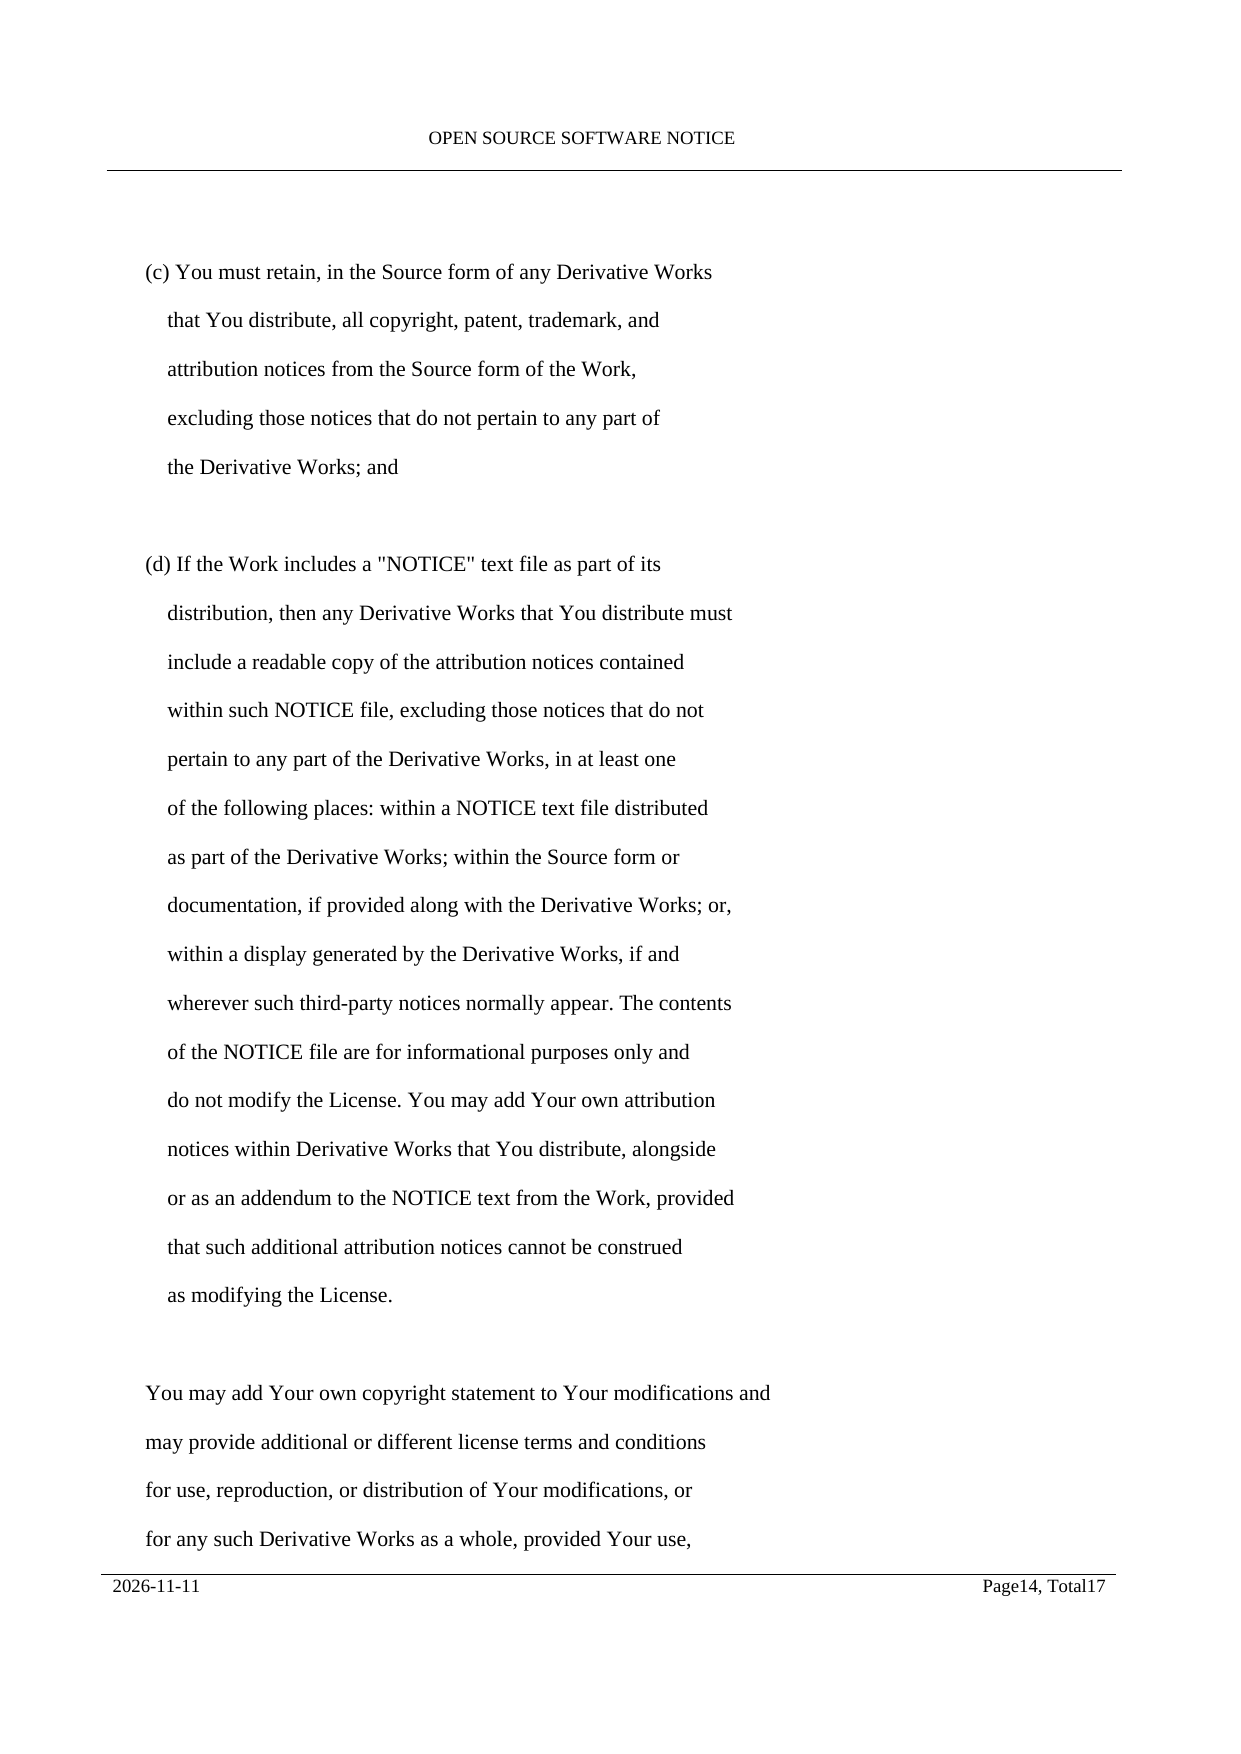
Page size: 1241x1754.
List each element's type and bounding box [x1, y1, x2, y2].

text [112, 206, 1128, 1555]
